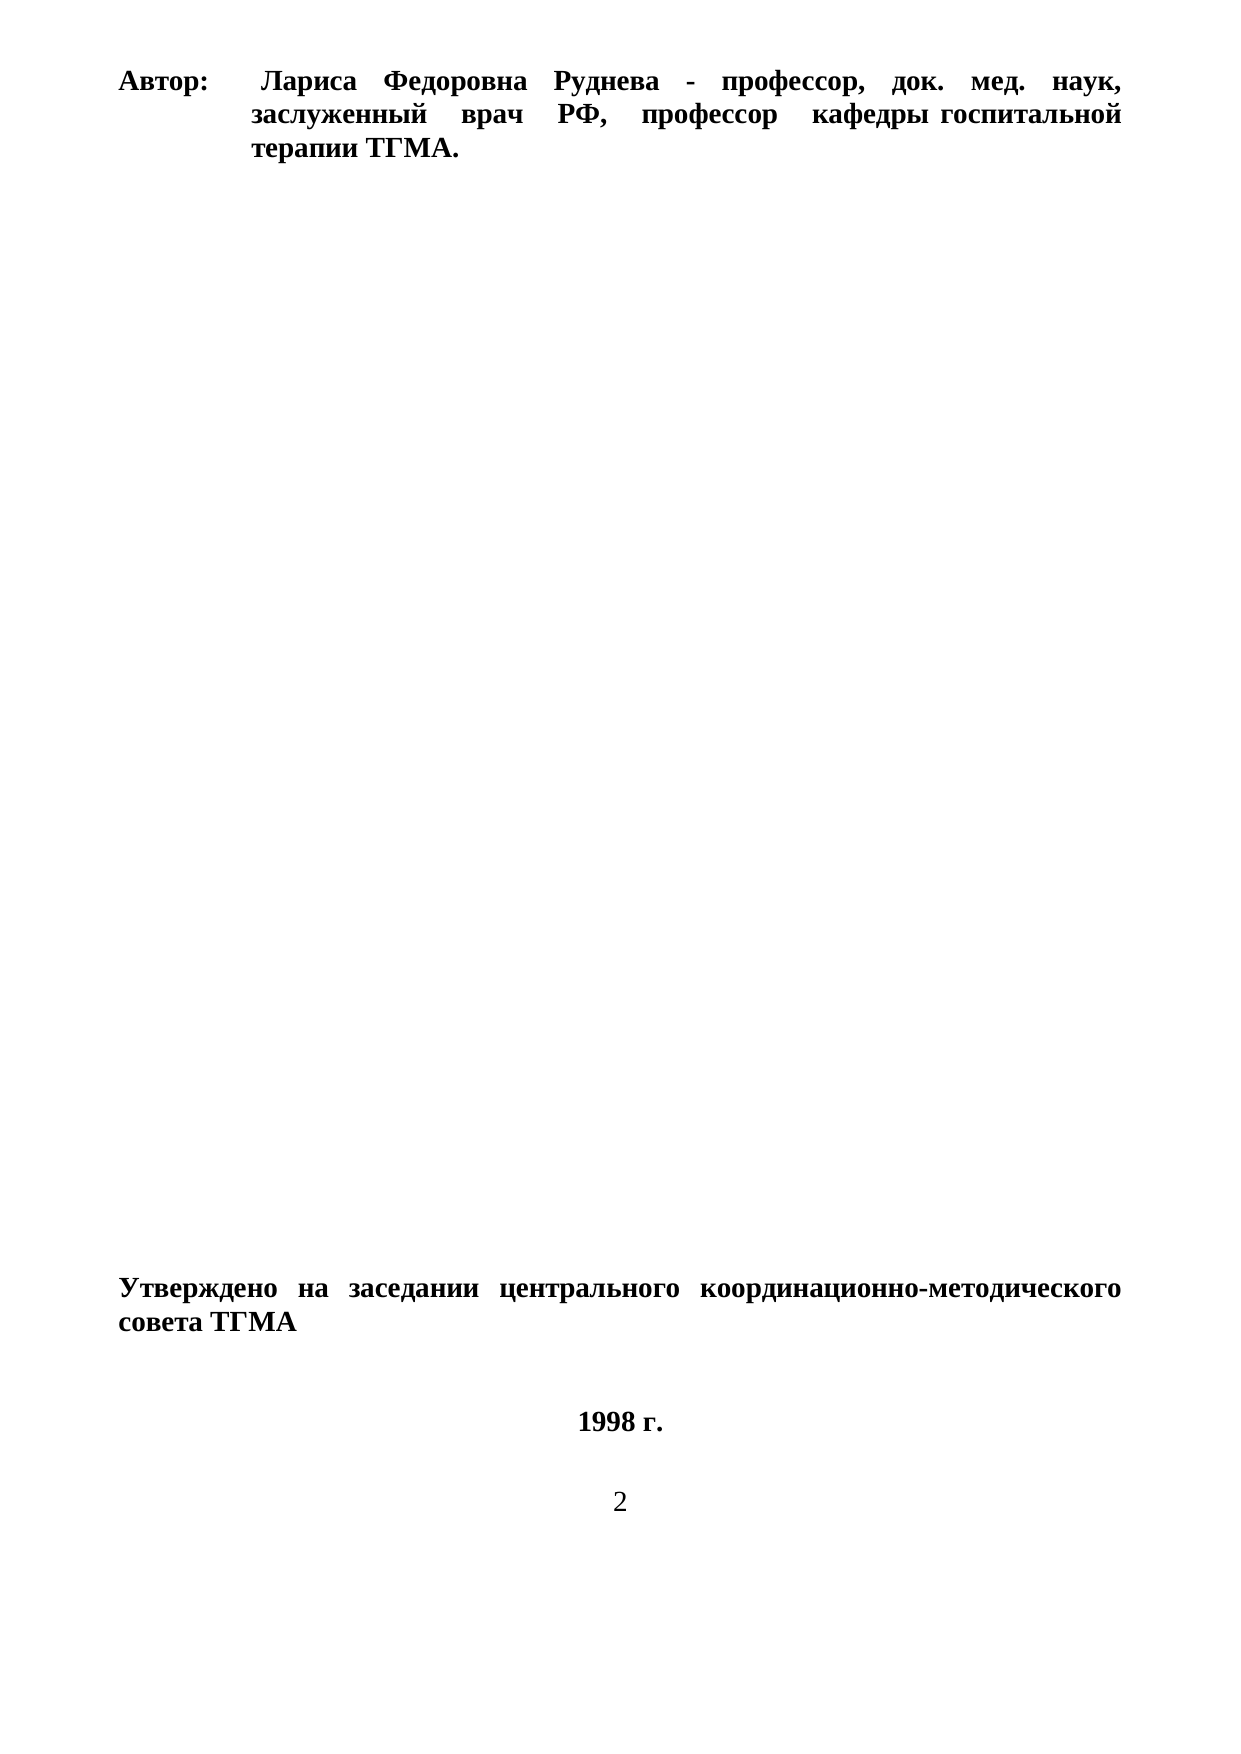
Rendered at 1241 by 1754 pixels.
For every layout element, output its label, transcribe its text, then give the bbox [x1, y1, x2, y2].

text 1998 г. [118, 1405, 1122, 1438]
text Автор: Лариса Федоровна Руднева - профессор, док. мед. наук, заслуженный врач РФ, профессор кафедры госпитальной терапии ТГМА. [118, 63, 1122, 164]
text Утверждено на заседании центрального координационно-методического совета ТГМА [118, 1271, 1122, 1338]
